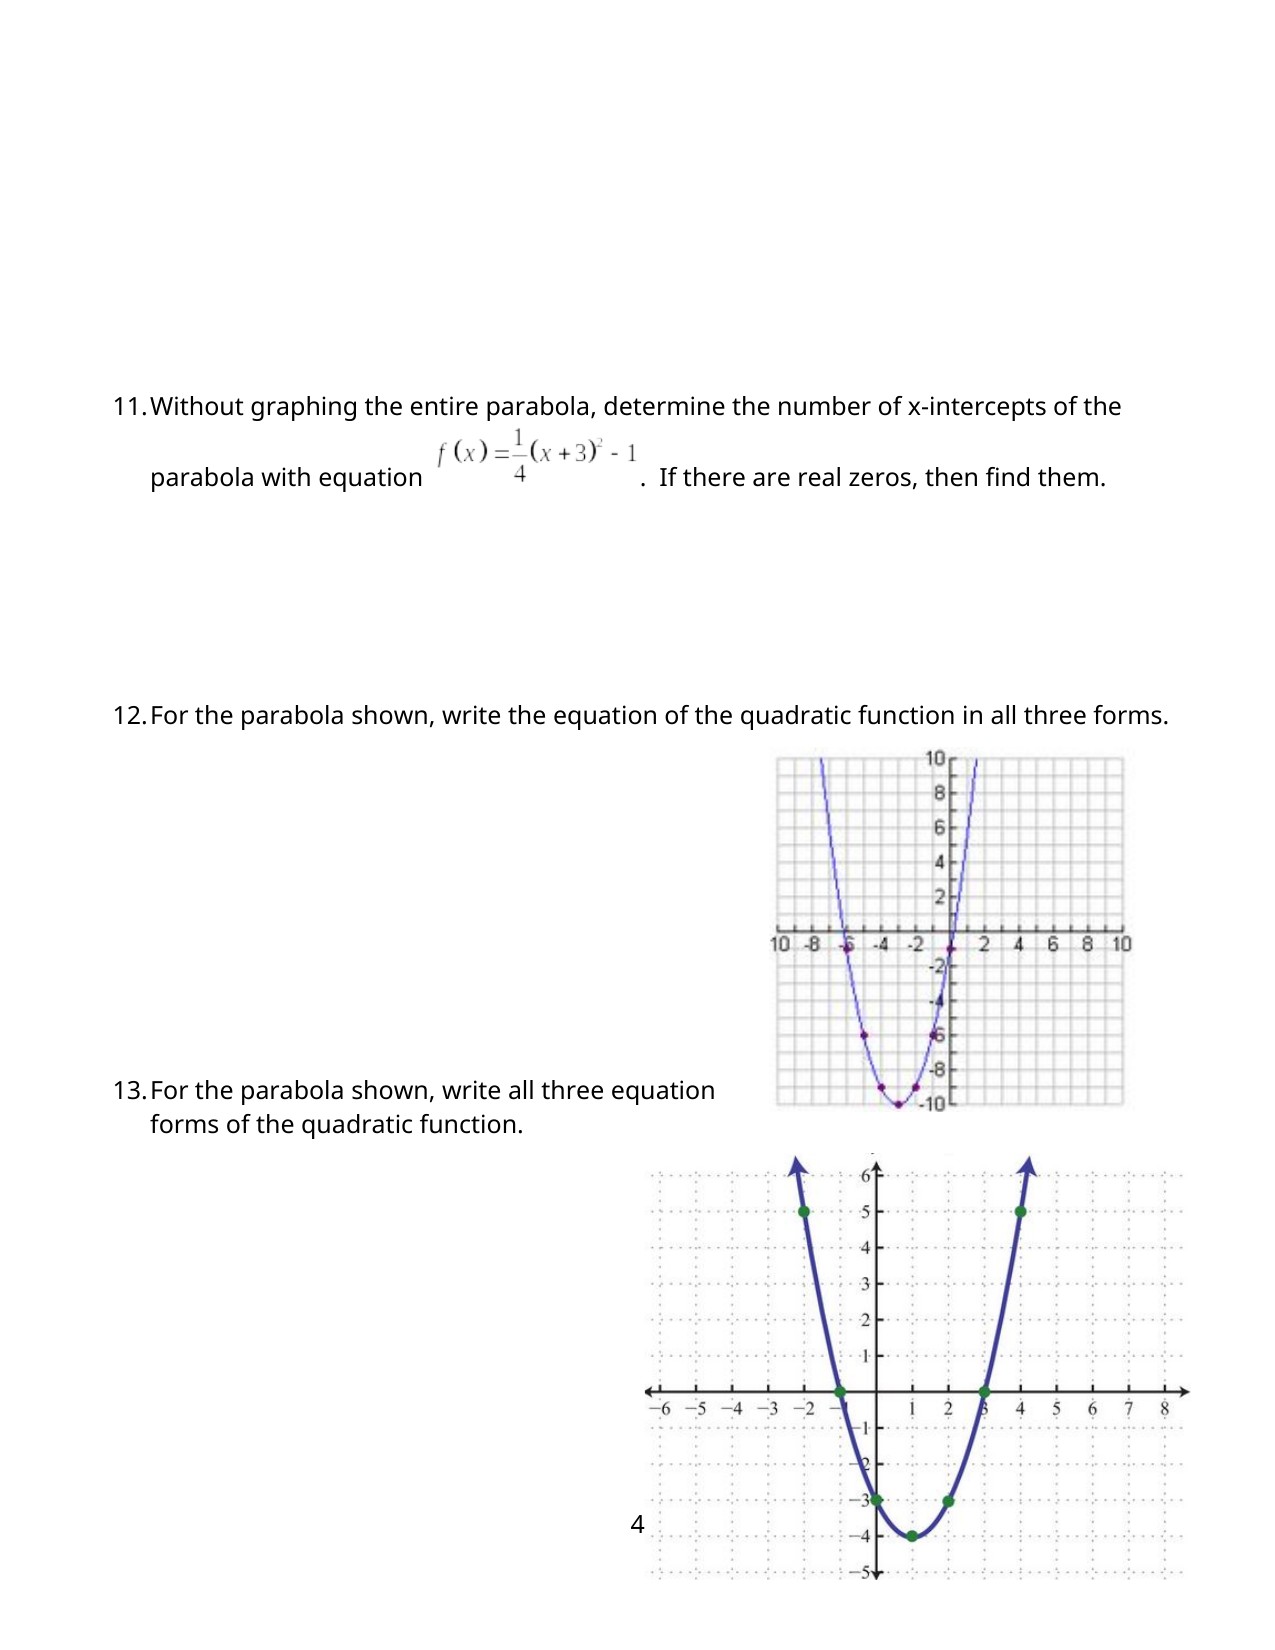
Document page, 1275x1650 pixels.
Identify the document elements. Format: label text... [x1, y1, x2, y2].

list For the parabola shown, write all three equation forms of the quadratic function. [112, 1073, 1200, 1141]
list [112, 388, 1200, 494]
picture [643, 1153, 1190, 1579]
list For the parabola shown, write the equation of the quadratic function in all three forms. [112, 698, 1200, 732]
picture [767, 747, 1136, 1109]
